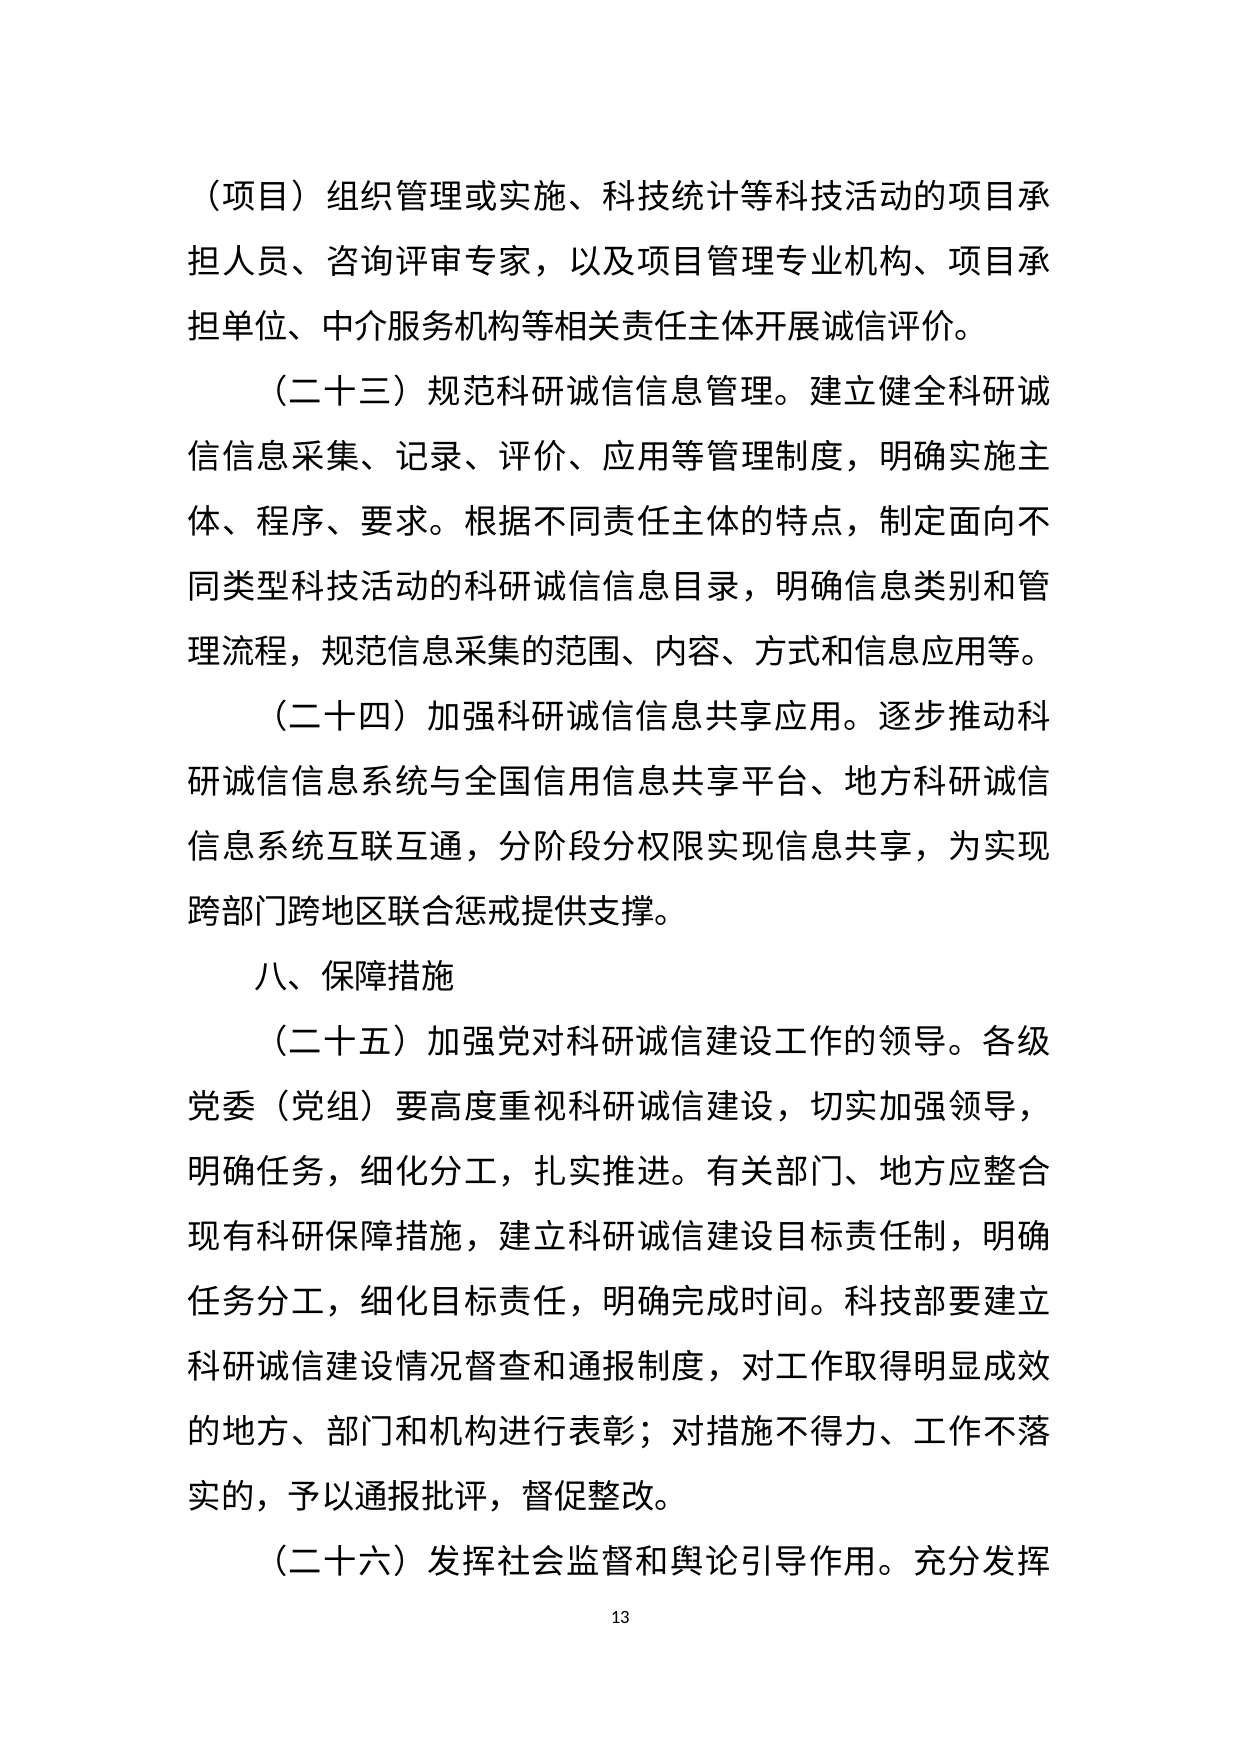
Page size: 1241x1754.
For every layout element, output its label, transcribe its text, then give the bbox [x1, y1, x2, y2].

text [187, 162, 1053, 357]
text （二十五）加强党对科研诚信建设工作的领导。各级党委（党组）要高度重视科研诚信建设，切实加强领导，明确任务，细化分工，扎实推进。有关部门、地方应整合现有科研保障措施，建立科研诚信建设目标责任制，明确任务分工，细化目标责任，明确完成时间。科技部要建立科研诚信建设情况督查和通报制度，对工作取得明显成效的地方、部门和机构进行表彰；对措施不得力、工作不落实的，予以通报批评，督促整改。 [187, 1007, 1053, 1527]
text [187, 1527, 1053, 1592]
text 八、保障措施 [187, 942, 1053, 1007]
text （二十三）规范科研诚信信息管理。建立健全科研诚信信息采集、记录、评价、应用等管理制度，明确实施主体、程序、要求。根据不同责任主体的特点，制定面向不同类型科技活动的科研诚信信息目录，明确信息类别和管理流程，规范信息采集的范围、内容、方式和信息应用等。 [187, 357, 1053, 682]
text （二十四）加强科研诚信信息共享应用。逐步推动科研诚信信息系统与全国信用信息共享平台、地方科研诚信信息系统互联互通，分阶段分权限实现信息共享，为实现跨部门跨地区联合惩戒提供支撑。 [187, 682, 1053, 942]
